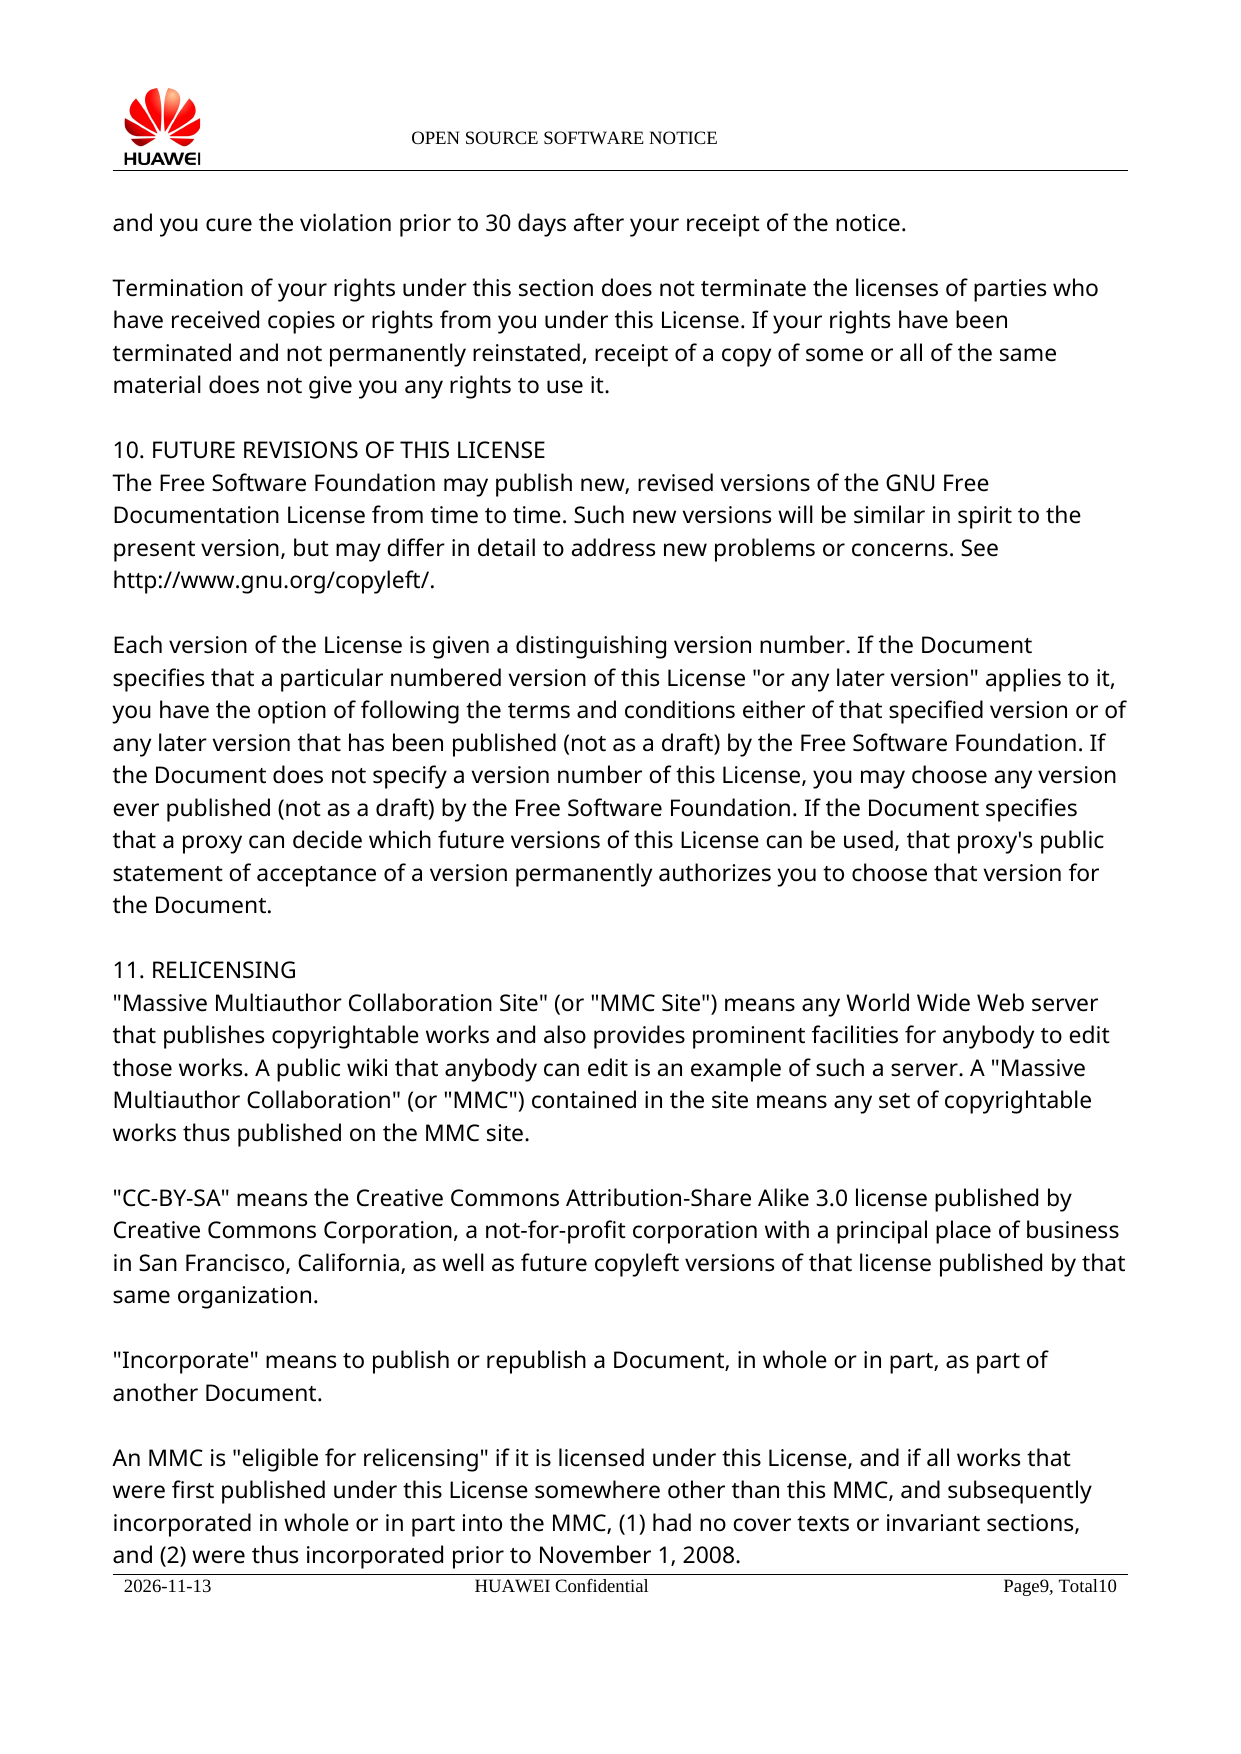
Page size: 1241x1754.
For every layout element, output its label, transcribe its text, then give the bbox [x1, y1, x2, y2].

text Termination of your rights under this section does not terminate the licenses of parties who have received copies or rights from you under this License. If your rights have been terminated and not permanently reinstated, receipt of a copy of some or all of the same material does not give you any rights to use it. [112, 271, 1128, 401]
text "Massive Multiauthor Collaboration Site" (or "MMC Site") means any World Wide Web server that publishes copyrightable works and also provides prominent facilities for anybody to edit those works. A public wiki that anybody can edit is an example of such a server. A "Massive Multiauthor Collaboration" (or "MMC") contained in the site means any set of copyrightable works thus published on the MMC site. [112, 986, 1128, 1149]
text 10. FUTURE REVISIONS OF THIS LICENSE [112, 434, 1128, 466]
text An MMC is "eligible for relicensing" if it is licensed under this License, and if all works that were first published under this License somewhere other than this MMC, and subsequently incorporated in whole or in part into the MMC, (1) had no cover texts or invariant sections, and (2) were thus incorporated prior to November 1, 2008. [112, 1441, 1128, 1571]
text "Incorporate" means to publish or republish a Document, in whole or in part, as part of another Document. [112, 1344, 1128, 1409]
text "CC-BY-SA" means the Creative Commons Attribution-Share Alike 3.0 license published by Creative Commons Corporation, a not-for-profit corporation with a principal place of business in San Francisco, California, as well as future copyleft versions of that license published by that same organization. [112, 1181, 1128, 1311]
text The Free Software Foundation may publish new, revised versions of the GNU Free Documentation License from time to time. Such new versions will be similar in spirit to the present version, but may differ in detail to address new problems or concerns. See http://www.gnu.org/copyleft/. [112, 466, 1128, 596]
text 11. RELICENSING [112, 954, 1128, 986]
picture [124, 88, 201, 165]
text Each version of the License is given a distinguishing version number. If the Document specifies that a particular numbered version of this License "or any later version" applies to it, you have the option of following the terms and conditions either of that specified version or of any later version that has been published (not as a draft) by the Free Software Foundation. If the Document does not specify a version number of this License, you may choose any version ever published (not as a draft) by the Free Software Foundation. If the Document specifies that a proxy can decide which future versions of this License can be used, that proxy's public statement of acceptance of a version permanently authorizes you to choose that version for the Document. [112, 629, 1128, 921]
